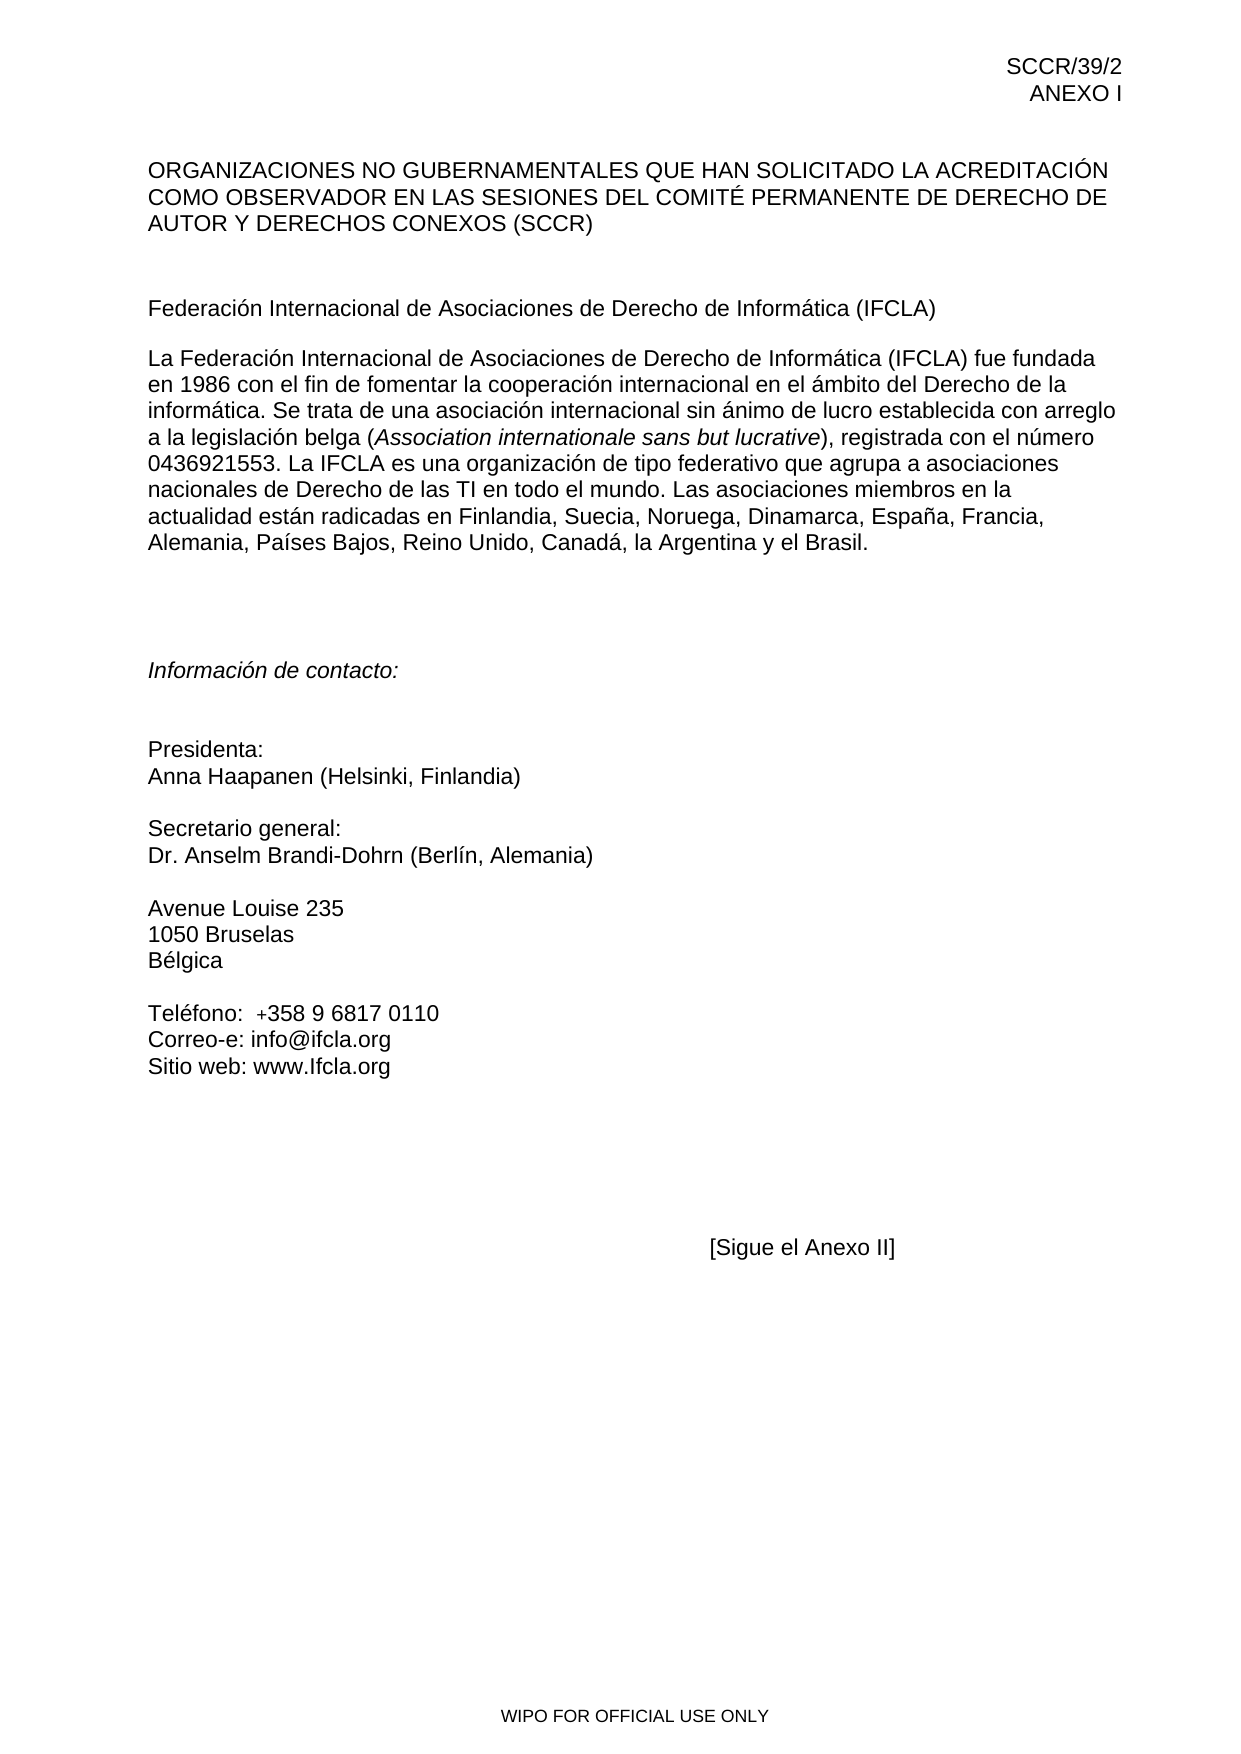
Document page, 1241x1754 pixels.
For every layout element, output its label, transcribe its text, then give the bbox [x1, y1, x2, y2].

text Federación Internacional de Asociaciones de Derecho de Informática (IFCLA) [148, 295, 1122, 322]
text Anna Haapanen (Helsinki, Finlandia) [148, 763, 1122, 789]
subtitle ORGANIZACIONES NO GUBERNAMENTALES QUE HAN SOLICITADO LA ACREDITACIÓN COMO OBSERVADOR EN LAS SESIONES DEL COMITÉ PERMANENTE DE DERECHO DE AUTOR Y DERECHOS CONEXOS (SCCR) [148, 157, 1122, 236]
text 1050 Bruselas [148, 921, 1122, 947]
text Teléfono: +358 9 6817 0110 [148, 1000, 1122, 1026]
text Dr. Anselm Brandi-Dohrn (Berlín, Alemania) [148, 842, 1122, 868]
text Secretario general: [148, 815, 1122, 842]
text Correo-e: info@ifcla.org [148, 1026, 1122, 1053]
text Presidenta: [148, 736, 1122, 763]
text Avenue Louise 235 [148, 894, 1122, 921]
text La Federación Internacional de Asociaciones de Derecho de Informática (IFCLA) fue fundada en 1986 con el fin de fomentar la cooperación internacional en el ámbito del Derecho de la informática. Se trata de una asociación internacional sin ánimo de lucro establecida con arreglo a la legislación belga (Association internationale sans but lucrative), registrada con el número 0436921553. La IFCLA es una organización de tipo federativo que agrupa a asociaciones nacionales de Derecho de las TI en todo el mundo. Las asociaciones miembros en la actualidad están radicadas en Finlandia, Suecia, Noruega, Dinamarca, España, Francia, Alemania, Países Bajos, Reino Unido, Canadá, la Argentina y el Brasil. [148, 344, 1122, 555]
text Información de contacto: [148, 657, 1122, 684]
text Sitio web: www.Ifcla.org [148, 1053, 1122, 1079]
text Bélgica [148, 947, 1122, 973]
text [Sigue el Anexo II] [709, 1234, 1122, 1261]
